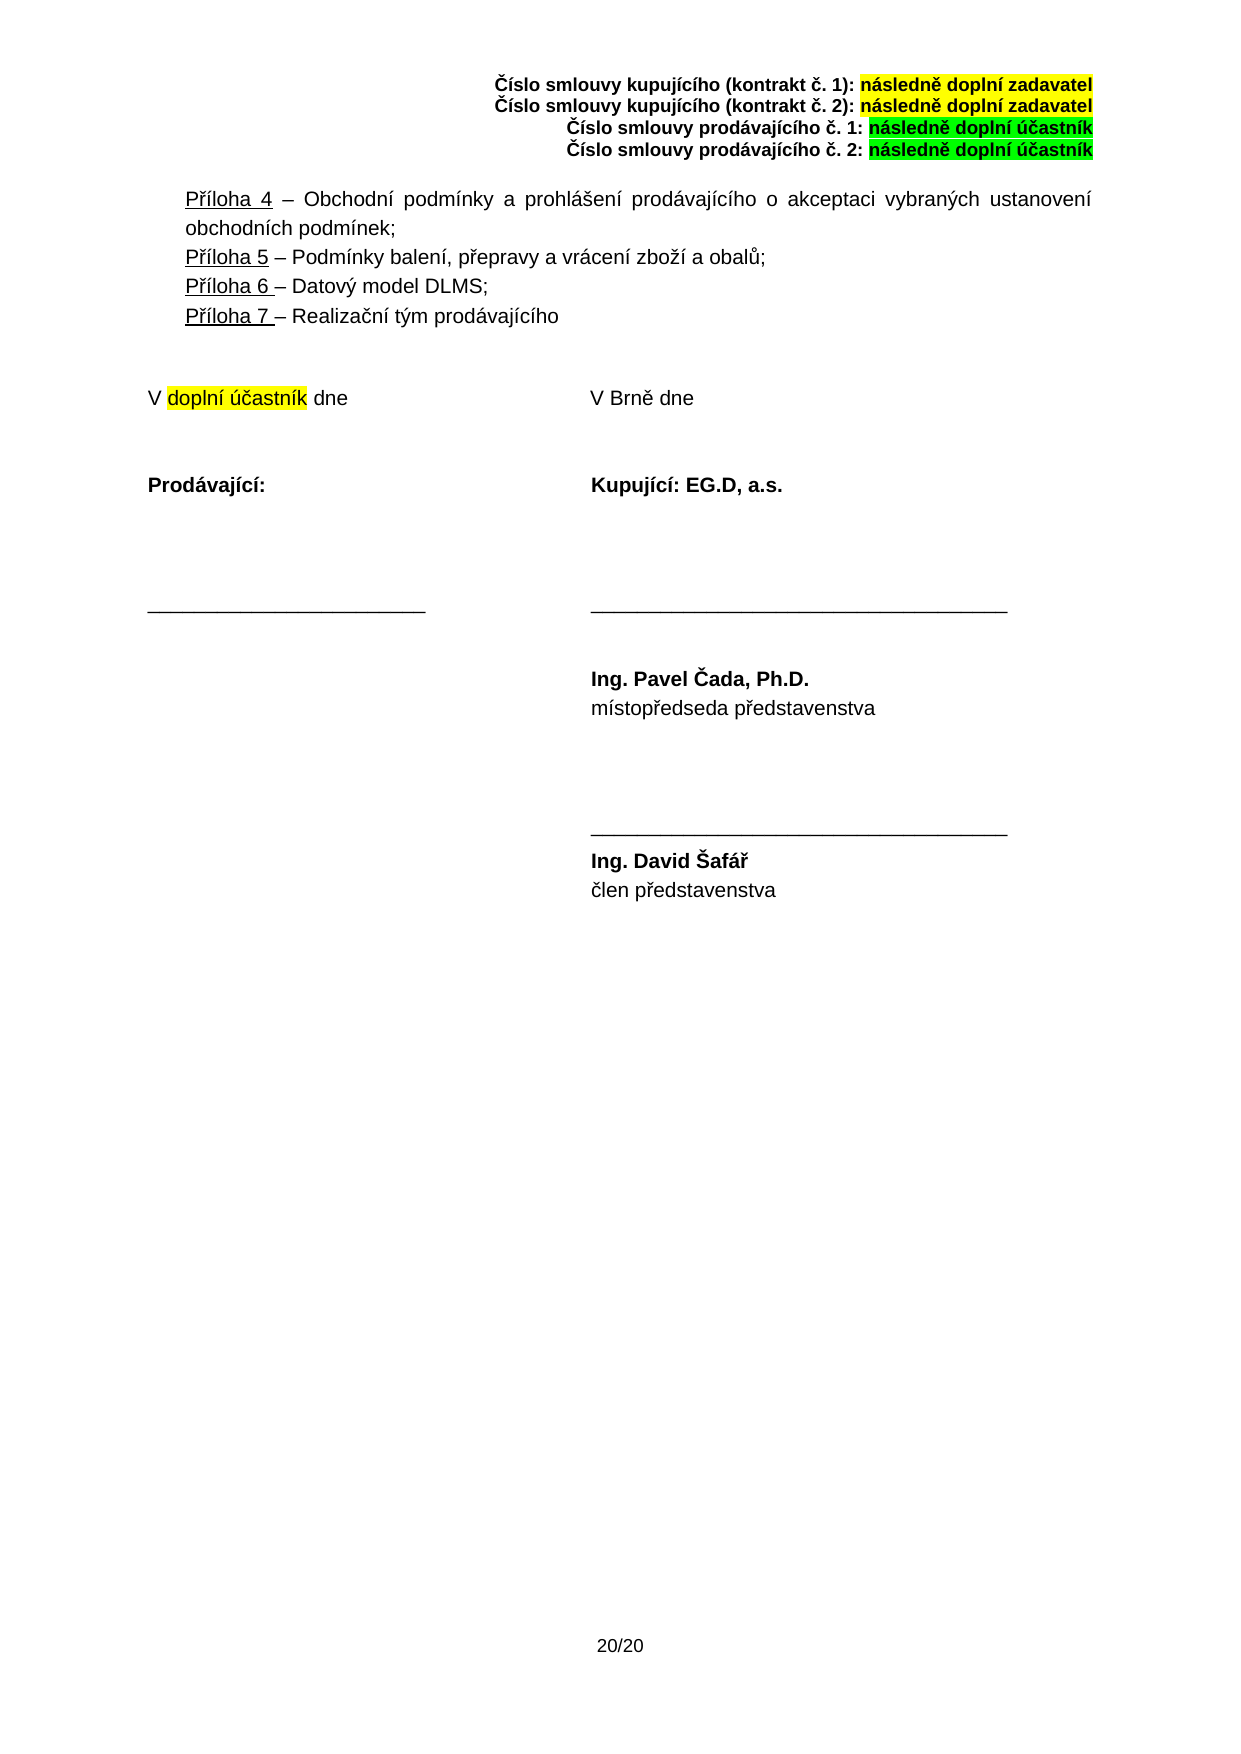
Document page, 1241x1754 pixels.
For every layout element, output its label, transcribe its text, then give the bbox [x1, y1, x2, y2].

text člen představenstva [517, 873, 1093, 931]
text Příloha 4 – Obchodní podmínky a prohlášení prodávajícího o akceptaci vybraných ustanovení obchodních podmínek; [185, 182, 1093, 240]
text ________________________ ____________________________________ [148, 585, 1093, 614]
text Příloha 6 – Datový model DLMS; [185, 269, 1093, 298]
text V doplní účastník dne V Brně dne [148, 381, 1093, 410]
text Příloha 5 – Podmínky balení, přepravy a vrácení zboží a obalů; [185, 240, 1093, 269]
text místopředseda představenstva [517, 691, 1093, 720]
text Prodávající: Kupující: EG.D, a.s. [148, 468, 1093, 497]
text Příloha 7 – Realizační tým prodávajícího [185, 298, 1093, 327]
text Ing. Pavel Čada, Ph.D. [517, 667, 1093, 691]
text ____________________________________ [148, 807, 1093, 837]
text Ing. David Šafář [148, 849, 1093, 873]
